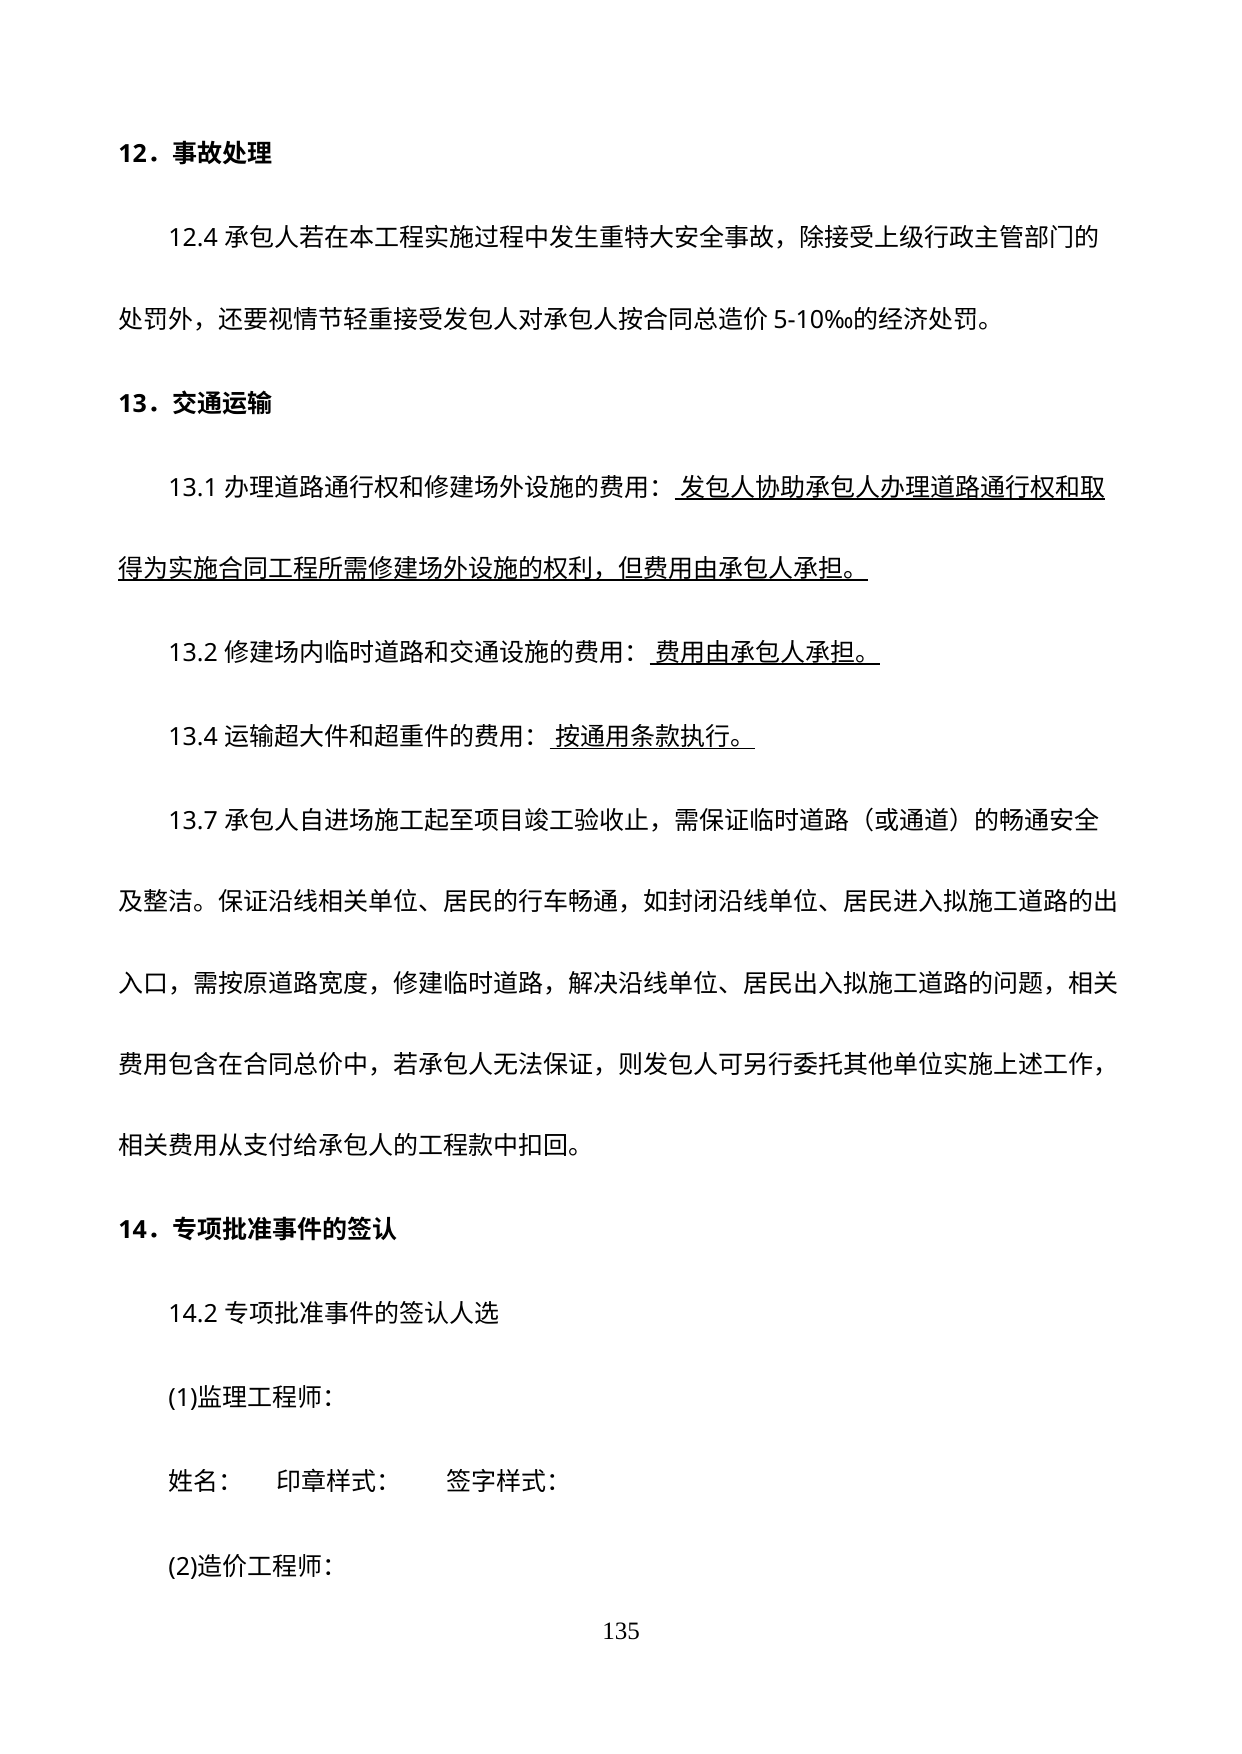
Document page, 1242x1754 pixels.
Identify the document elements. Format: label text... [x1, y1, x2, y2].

text 13.4 运输超大件和超重件的费用： 按通用条款执行。 [118, 702, 1123, 767]
text 13.1 办理道路通行权和修建场外设施的费用： 发包人协助承包人办理道路通行权和取得为实施合同工程所需修建场外设施的权利，但费用由承包人承担。 [118, 453, 1123, 599]
text 14.2 专项批准事件的签认人选 [118, 1279, 1123, 1344]
text 12.4 承包人若在本工程实施过程中发生重特大安全事故，除接受上级行政主管部门的处罚外，还要视情节轻重接受发包人对承包人按合同总造价5-10‰的经济处罚。 [118, 203, 1123, 350]
text 12．事故处理 [118, 119, 1123, 184]
text 13.7 承包人自进场施工起至项目竣工验收止，需保证临时道路（或通道）的畅通安全及整洁。保证沿线相关单位、居民的行车畅通，如封闭沿线单位、居民进入拟施工道路的出入口，需按原道路宽度，修建临时道路，解决沿线单位、居民出入拟施工道路的问题，相关费用包含在合同总价中，若承包人无法保证，则发包人可另行委托其他单位实施上述工作，相关费用从支付给承包人的工程款中扣回。 [118, 786, 1123, 1176]
text 姓名： 印章样式： 签字样式： [118, 1447, 1123, 1512]
text (2)造价工程师： [118, 1532, 1123, 1597]
text 13.2 修建场内临时道路和交通设施的费用： 费用由承包人承担。 [118, 618, 1123, 683]
text (1)监理工程师： [118, 1363, 1123, 1428]
text 13．交通运输 [118, 369, 1123, 434]
text 14．专项批准事件的签认 [118, 1195, 1126, 1260]
